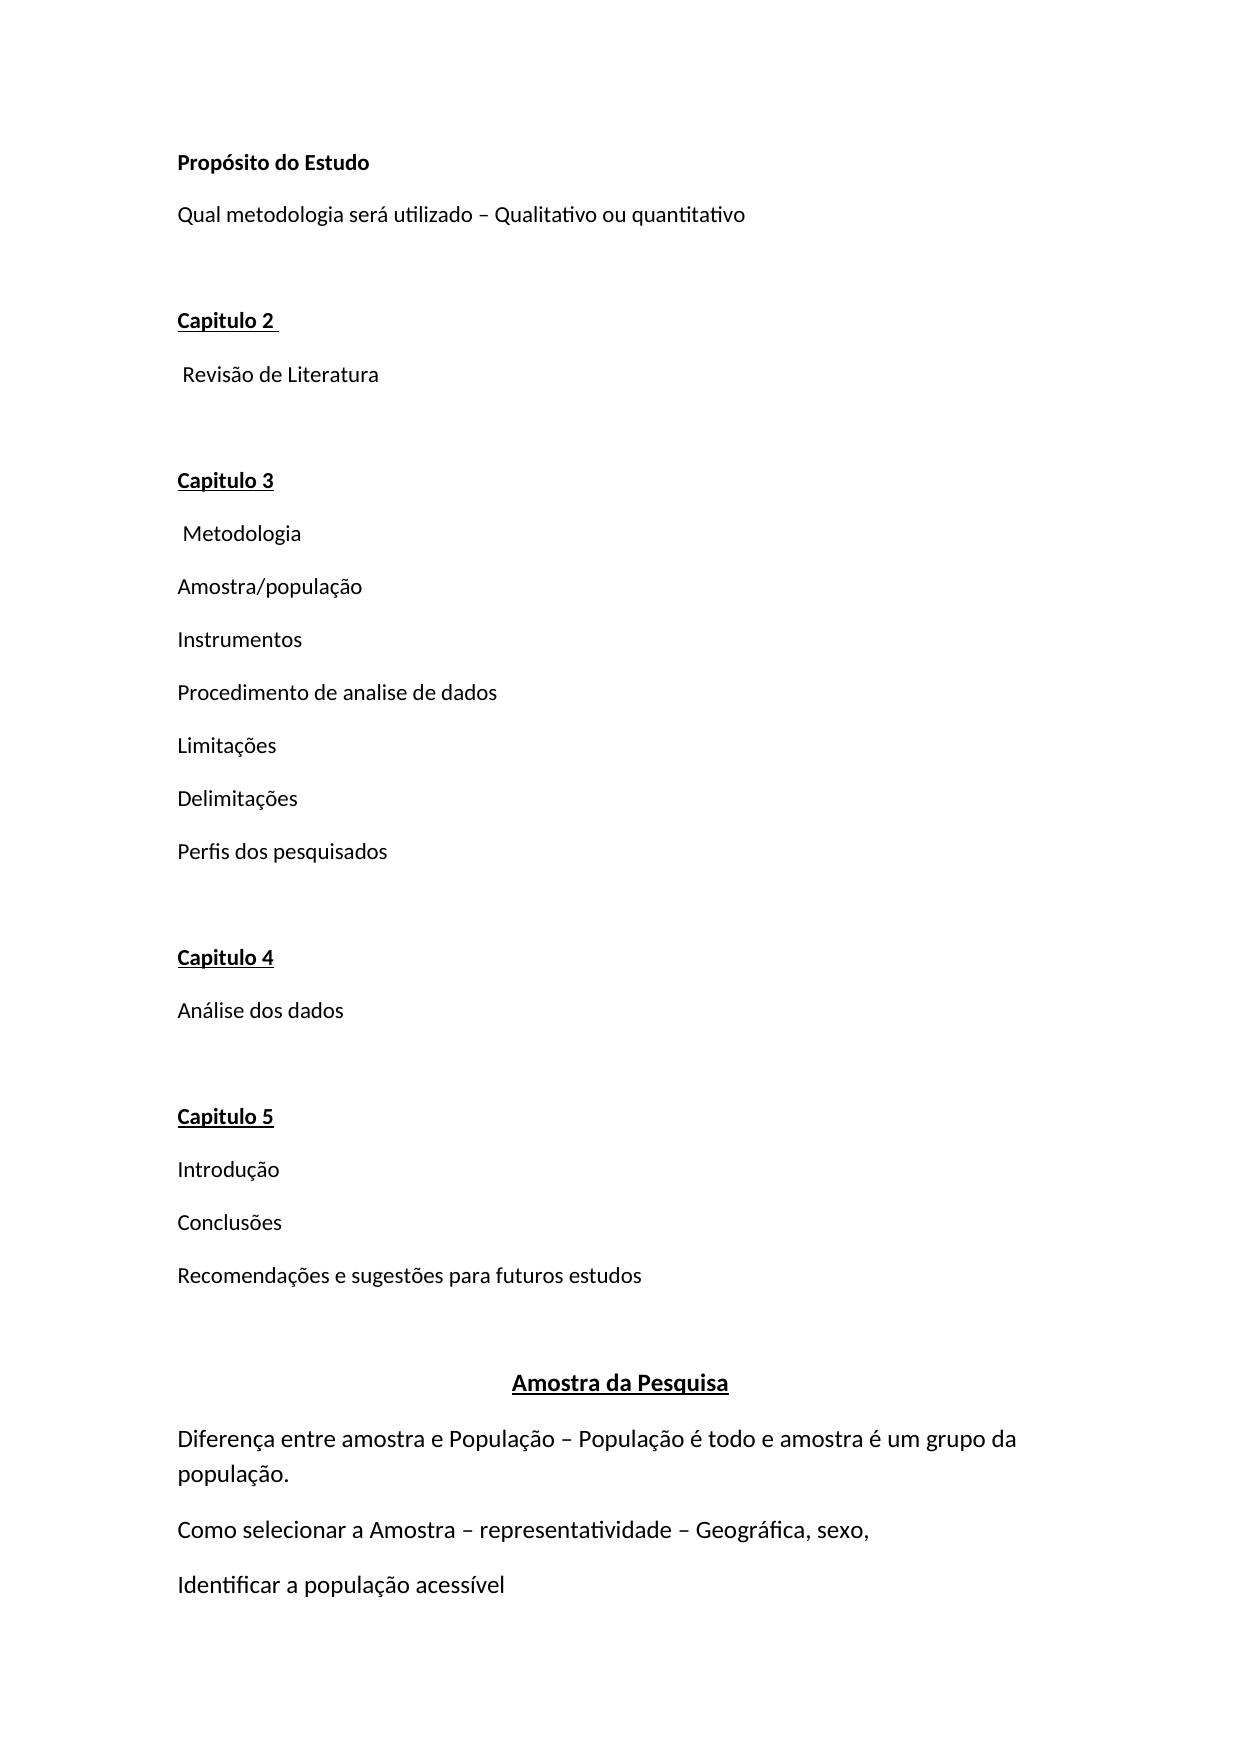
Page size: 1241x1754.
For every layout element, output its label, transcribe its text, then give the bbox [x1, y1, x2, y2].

text Capitulo 2 [177, 307, 1063, 335]
text Metodologia [177, 519, 1063, 547]
text Diferença entre amostra e População – População é todo e amostra é um grupo da população. [177, 1423, 1063, 1488]
text Como selecionar a Amostra – representatividade – Geográfica, sexo, [177, 1514, 1063, 1544]
text Conclusões [177, 1208, 1063, 1236]
text Limitações [177, 731, 1063, 759]
text Instrumentos [177, 625, 1063, 653]
text Recomendações e sugestões para futuros estudos [177, 1261, 1063, 1289]
text Amostra da Pesquisa [177, 1367, 1063, 1398]
text Identificar a população acessível [177, 1569, 1063, 1600]
text Qual metodologia será utilizado – Qualitativo ou quantitativo [177, 201, 1063, 229]
text Capitulo 5 [177, 1102, 1063, 1130]
text Procedimento de analise de dados [177, 678, 1063, 706]
text Revisão de Literatura [177, 360, 1063, 388]
text Propósito do Estudo [177, 148, 1063, 176]
text Introdução [177, 1155, 1063, 1183]
text Análise dos dados [177, 996, 1063, 1024]
text Amostra/população [177, 572, 1063, 600]
text Delimitações [177, 784, 1063, 812]
text Capitulo 4 [177, 943, 1063, 971]
text Capitulo 3 [177, 466, 1063, 494]
text Perfis dos pesquisados [177, 837, 1063, 865]
